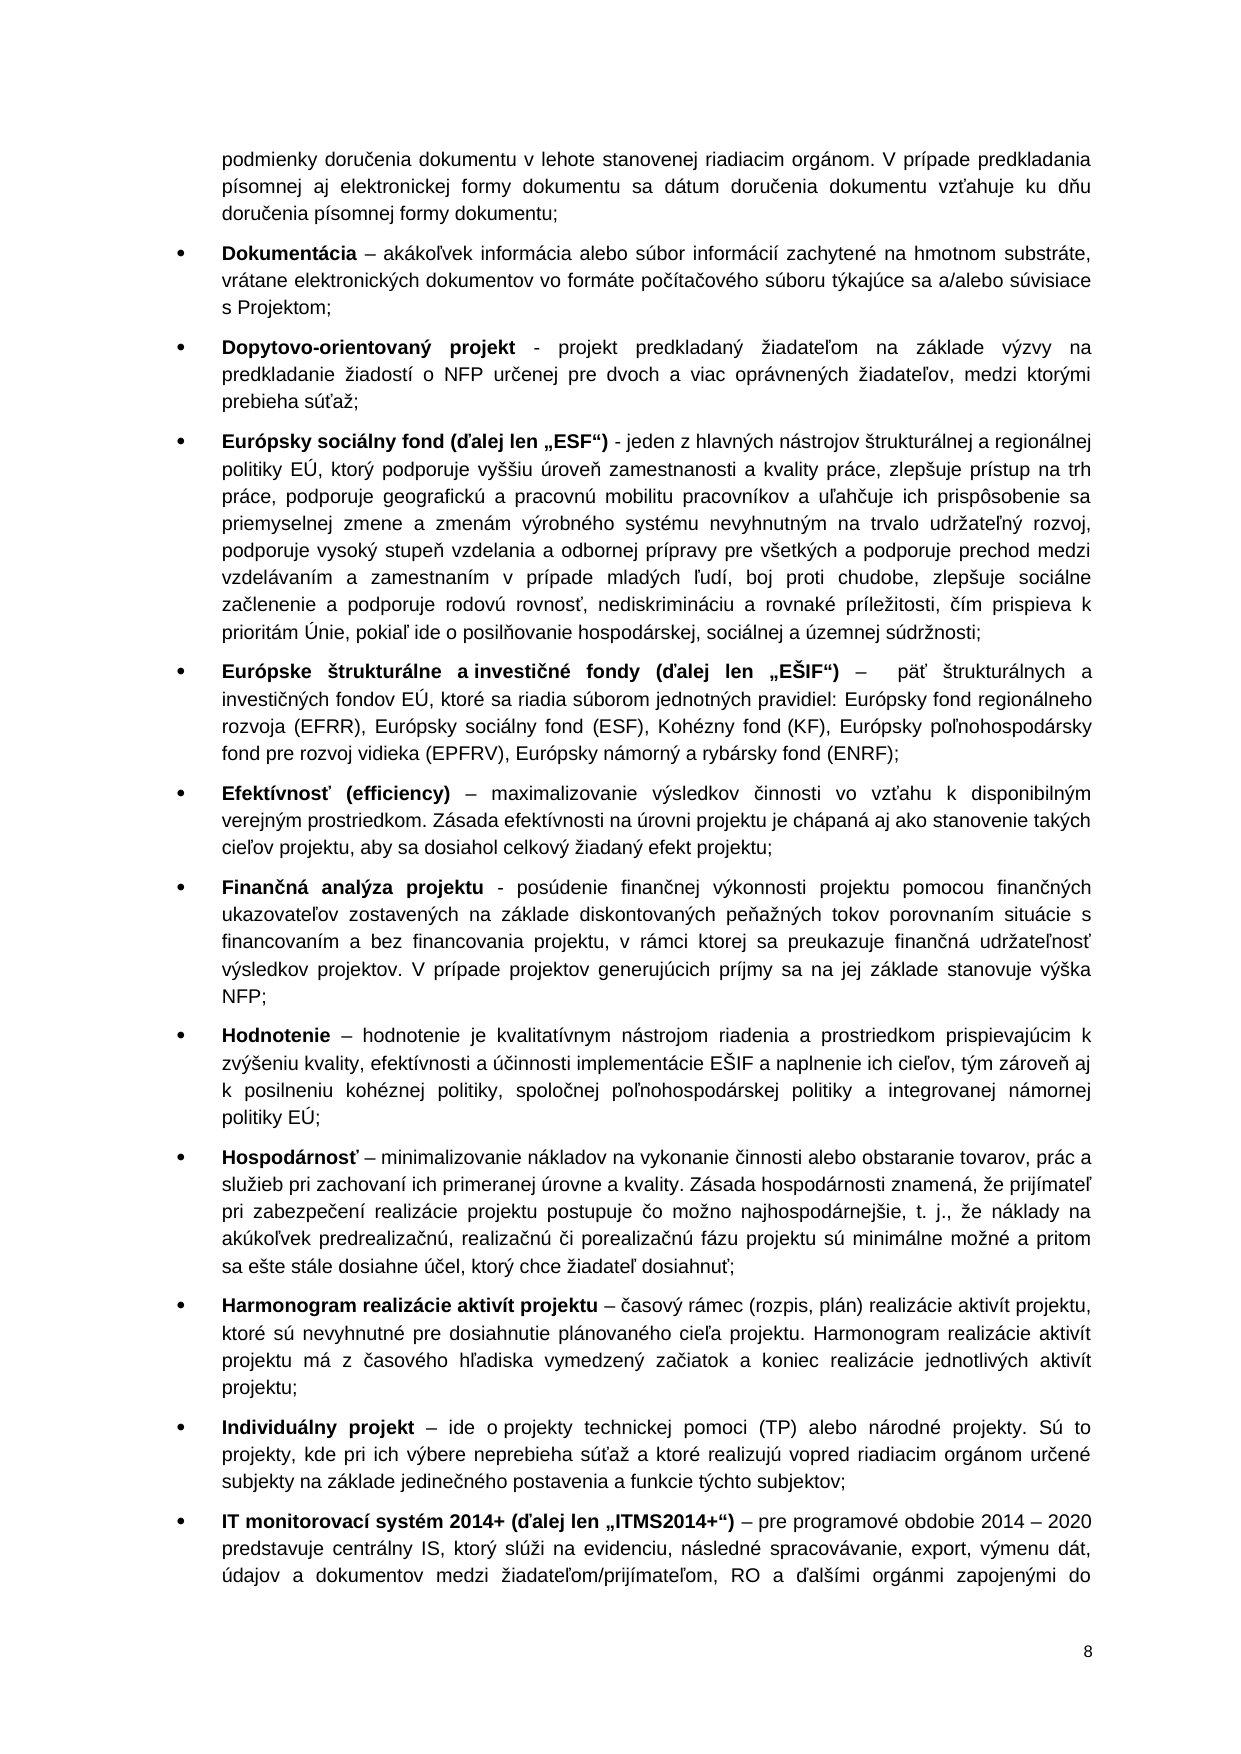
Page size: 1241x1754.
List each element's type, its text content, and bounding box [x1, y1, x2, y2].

text Efektívnosť (efficiency) – maximalizovanie výsledkov činnosti vo vzťahu k disponibilným verejným prostriedkom. Zásada efektívnosti na úrovni projektu je chápaná aj ako stanovenie takých cieľov projektu, aby sa dosiahol celkový žiadaný efekt projektu; [177, 782, 1092, 859]
text Európsky sociálny fond (ďalej len „ESF“) - jeden z hlavných nástrojov štrukturálnej a regionálnej politiky EÚ, ktorý podporuje vyššiu úroveň zamestnanosti a kvality práce, zlepšuje prístup na trh práce, podporuje geografickú a pracovnú mobilitu pracovníkov a uľahčuje ich prispôsobenie sa priemyselnej zmene a zmenám výrobného systému nevyhnutným na trvalo udržateľný rozvoj, podporuje vysoký stupeň vzdelania a odbornej prípravy pre všetkých a podporuje prechod medzi vzdelávaním a zamestnaním v prípade mladých ľudí, boj proti chudobe, zlepšuje sociálne začlenenie a podporuje rodovú rovnosť, nediskrimináciu a rovnaké príležitosti, čím prispieva k prioritám Únie, pokiaľ ide o posilňovanie hospodárskej, sociálnej a územnej súdržnosti; [177, 430, 1092, 643]
text Hospodárnosť – minimalizovanie nákladov na vykonanie činnosti alebo obstaranie tovarov, prác a služieb pri zachovaní ich primeranej úrovne a kvality. Zásada hospodárnosti znamená, že prijímateľ pri zabezpečení realizácie projektu postupuje čo možno najhospodárnejšie, t. j., že náklady na akúkoľvek predrealizačnú, realizačnú či porealizačnú fázu projektu sú minimálne možné a pritom sa ešte stále dosiahne účel, ktorý chce žiadateľ dosiahnuť; [177, 1146, 1092, 1277]
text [177, 1510, 1092, 1587]
text Dopytovo-orientovaný projekt - projekt predkladaný žiadateľom na základe výzvy na predkladanie žiadostí o NFP určenej pre dvoch a viac oprávnených žiadateľov, medzi ktorými prebieha súťaž; [177, 336, 1092, 413]
text Hodnotenie – hodnotenie je kvalitatívnym nástrojom riadenia a prostriedkom prispievajúcim k zvýšeniu kvality, efektívnosti a účinnosti implementácie EŠIF a naplnenie ich cieľov, tým zároveň aj k posilneniu kohéznej politiky, spoločnej poľnohospodárskej politiky a integrovanej námornej politiky EÚ; [177, 1024, 1092, 1129]
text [177, 148, 1092, 225]
text Finančná analýza projektu - posúdenie finančnej výkonnosti projektu pomocou finančných ukazovateľov zostavených na základe diskontovaných peňažných tokov porovnaním situácie s financovaním a bez financovania projektu, v rámci ktorej sa preukazuje finančná udržateľnosť výsledkov projektov. V prípade projektov generujúcich príjmy sa na jej základe stanovuje výška NFP; [177, 876, 1092, 1007]
list Dokumentácia – akákoľvek informácia alebo súbor informácií zachytené na hmotnom substráte, vrátane elektronických dokumentov vo formáte počítačového súboru týkajúce sa a/alebo súvisiace s Projektom; [177, 242, 1092, 319]
text Európske štrukturálne a investičné fondy (ďalej len „EŠIF“) – päť štrukturálnych a investičných fondov EÚ, ktoré sa riadia súborom jednotných pravidiel: Európsky fond regionálneho rozvoja (EFRR), Európsky sociálny fond (ESF), Kohézny fond (KF), Európsky poľnohospodársky fond pre rozvoj vidieka (EPFRV), Európsky námorný a rybársky fond (ENRF); [177, 660, 1092, 764]
text Individuálny projekt – ide o projekty technickej pomoci (TP) alebo národné projekty. Sú to projekty, kde pri ich výbere neprebieha súťaž a ktoré realizujú vopred riadiacim orgánom určené subjekty na základe jedinečného postavenia a funkcie týchto subjektov; [177, 1416, 1092, 1493]
text Harmonogram realizácie aktivít projektu – časový rámec (rozpis, plán) realizácie aktivít projektu, ktoré sú nevyhnutné pre dosiahnutie plánovaného cieľa projektu. Harmonogram realizácie aktivít projektu má z časového hľadiska vymedzený začiatok a koniec realizácie jednotlivých aktivít projektu; [177, 1294, 1092, 1398]
